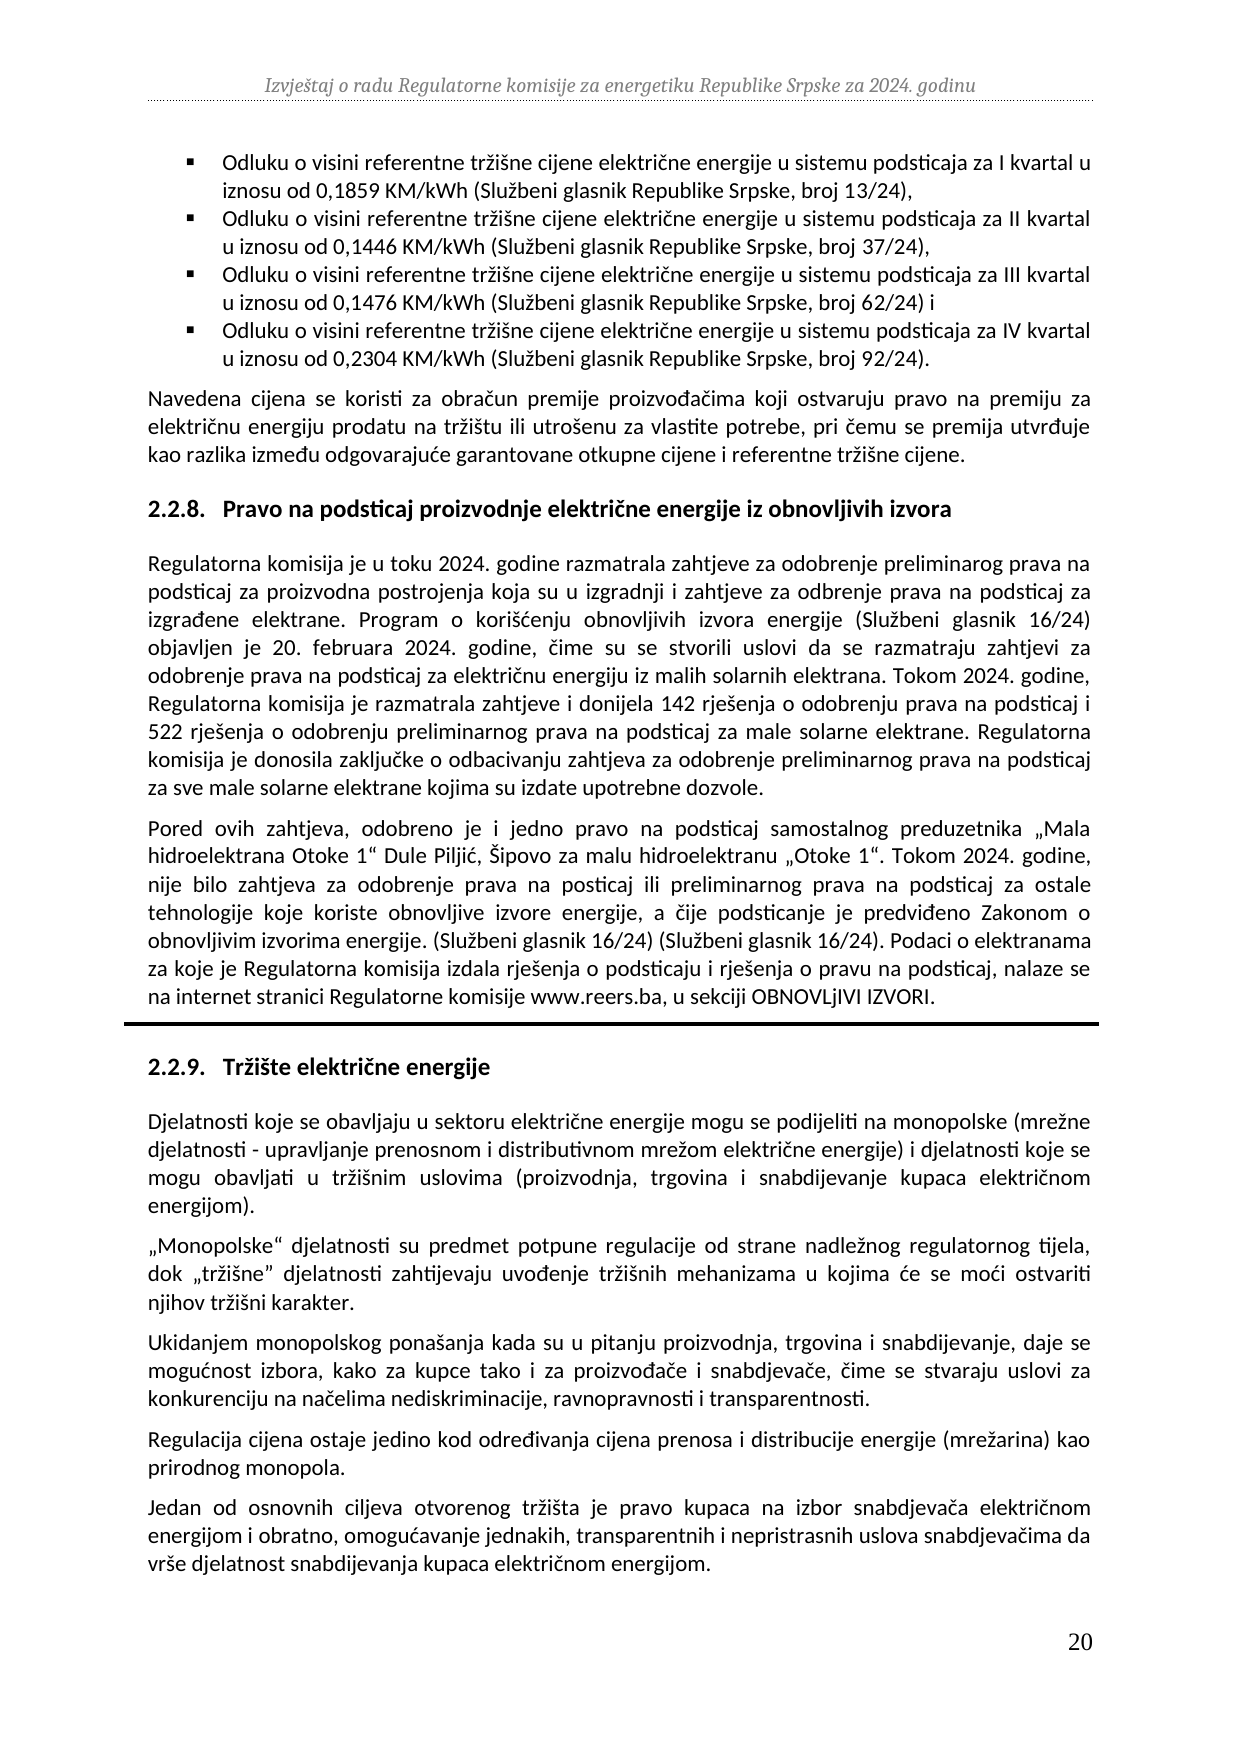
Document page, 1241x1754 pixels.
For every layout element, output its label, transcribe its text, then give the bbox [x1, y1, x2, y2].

text Regulacija cijena ostaje jedino kod određivanja cijena prenosa i distribucije energije (mrežarina) kao prirodnog monopola. [148, 1425, 1093, 1481]
list Odluku o visini referentne tržišne cijene električne energije u sistemu podsticaja za I kvartal u iznosu od 0,1859 KM/kWh (Službeni glasnik Republike Srpske, broj 13/24), [185, 148, 1093, 204]
list Odluku o visini referentne tržišne cijene električne energije u sistemu podsticaja za III kvartal u iznosu od 0,1476 KM/kWh (Službeni glasnik Republike Srpske, broj 62/24) i [185, 260, 1093, 316]
list Odluku o visini referentne tržišne cijene električne energije u sistemu podsticaja za II kvartal u iznosu od 0,1446 KM/kWh (Službeni glasnik Republike Srpske, broj 37/24), [185, 204, 1093, 260]
text Jedan od osnovnih ciljeva otvorenog tržišta je pravo kupaca na izbor snabdjevača električnom energijom i obratno, omogućavanje jednakih, transparentnih i nepristrasnih uslova snabdjevačima da vrše djelatnost snabdijevanja kupaca električnom energijom. [148, 1493, 1093, 1577]
text Regulatorna komisija je u toku 2024. godine razmatrala zahtjeve za odobrenje preliminarog prava na podsticaj za proizvodna postrojenja koja su u izgradnji i zahtjeve za odbrenje prava na podsticaj za izgrađene elektrane. Program o korišćenju obnovljivih izvora energije (Službeni glasnik 16/24) objavljen je 20. februara 2024. godine, čime su se stvorili uslovi da se razmatraju zahtjevi za odobrenje prava na podsticaj za električnu energiju iz malih solarnih elektrana. Tokom 2024. godine, Regulatorna komisija je razmatrala zahtjeve i donijela 142 rješenja o odobrenju prava na podsticaj i 522 rješenja o odobrenju preliminarnog prava na podsticaj za male solarne elektrane. Regulatorna komisija je donosila zaključke o odbacivanju zahtjeva za odobrenje preliminarnog prava na podsticaj za sve male solarne elektrane kojima su izdate upotrebne dozvole. [148, 549, 1093, 801]
text Ukidanjem monopolskog ponašanja kada su u pitanju proizvodnja, trgovina i snabdijevanje, daje se mogućnost izbora, kako za kupce tako i za proizvođače i snabdjevače, čime se stvaraju uslovi za konkurenciju na načelima nediskriminacije, ravnopravnosti i transparentnosti. [148, 1328, 1093, 1412]
text Pored ovih zahtjeva, odobreno je i jedno pravo na podsticaj samostalnog preduzetnika „Mala hidroelektrana Otoke 1“ Dule Piljić, Šipovo za malu hidroelektranu „Otoke 1“. Tokom 2024. godine, nije bilo zahtjeva za odobrenje prava na posticaj ili preliminarnog prava na podsticaj za ostale tehnologije koje koriste obnovljive izvore energije, a čije podsticanje je predviđeno Zakonom o obnovljivim izvorima energije. (Službeni glasnik 16/24) (Službeni glasnik 16/24). Podaci o elektranama za koje je Regulatorna komisija izdala rješenja o podsticaju i rješenja o pravu na podsticaj, nalaze se na internet stranici Regulatorne komisije www.reers.ba, u sekciji OBNOVLjIVI IZVORI. [148, 814, 1093, 1010]
list Odluku o visini referentne tržišne cijene električne energije u sistemu podsticaja za IV kvartal u iznosu od 0,2304 KM/kWh (Službeni glasnik Republike Srpske, broj 92/24). [185, 316, 1093, 372]
text „Monopolske“ djelatnosti su predmet potpune regulacije od strane nadležnog regulatornog tijela, dok „tržišne” djelatnosti zahtijevaju uvođenje tržišnih mehanizama u kojima će se moći ostvariti njihov tržišni karakter. [148, 1232, 1093, 1316]
subtitle Pravo na podsticaj proizvodnje električne energije iz obnovljivih izvora [148, 493, 1093, 524]
text Djelatnosti koje se obavljaju u sektoru električne energije mogu se podijeliti na monopolske (mrežne djelatnosti - upravljanje prenosnom i distributivnom mrežom električne energije) i djelatnosti koje se mogu obavljati u tržišnim uslovima (proizvodnja, trgovina i snabdijevanje kupaca električnom energijom). [148, 1107, 1093, 1219]
subtitle Tržište električne energije [148, 1051, 1093, 1082]
text Navedena cijena se koristi za obračun premije proizvođačima koji ostvaruju pravo na premiju za električnu energiju prodatu na tržištu ili utrošenu za vlastite potrebe, pri čemu se premija utvrđuje kao razlika između odgovarajuće garantovane otkupne cijene i referentne tržišne cijene. [148, 384, 1093, 468]
